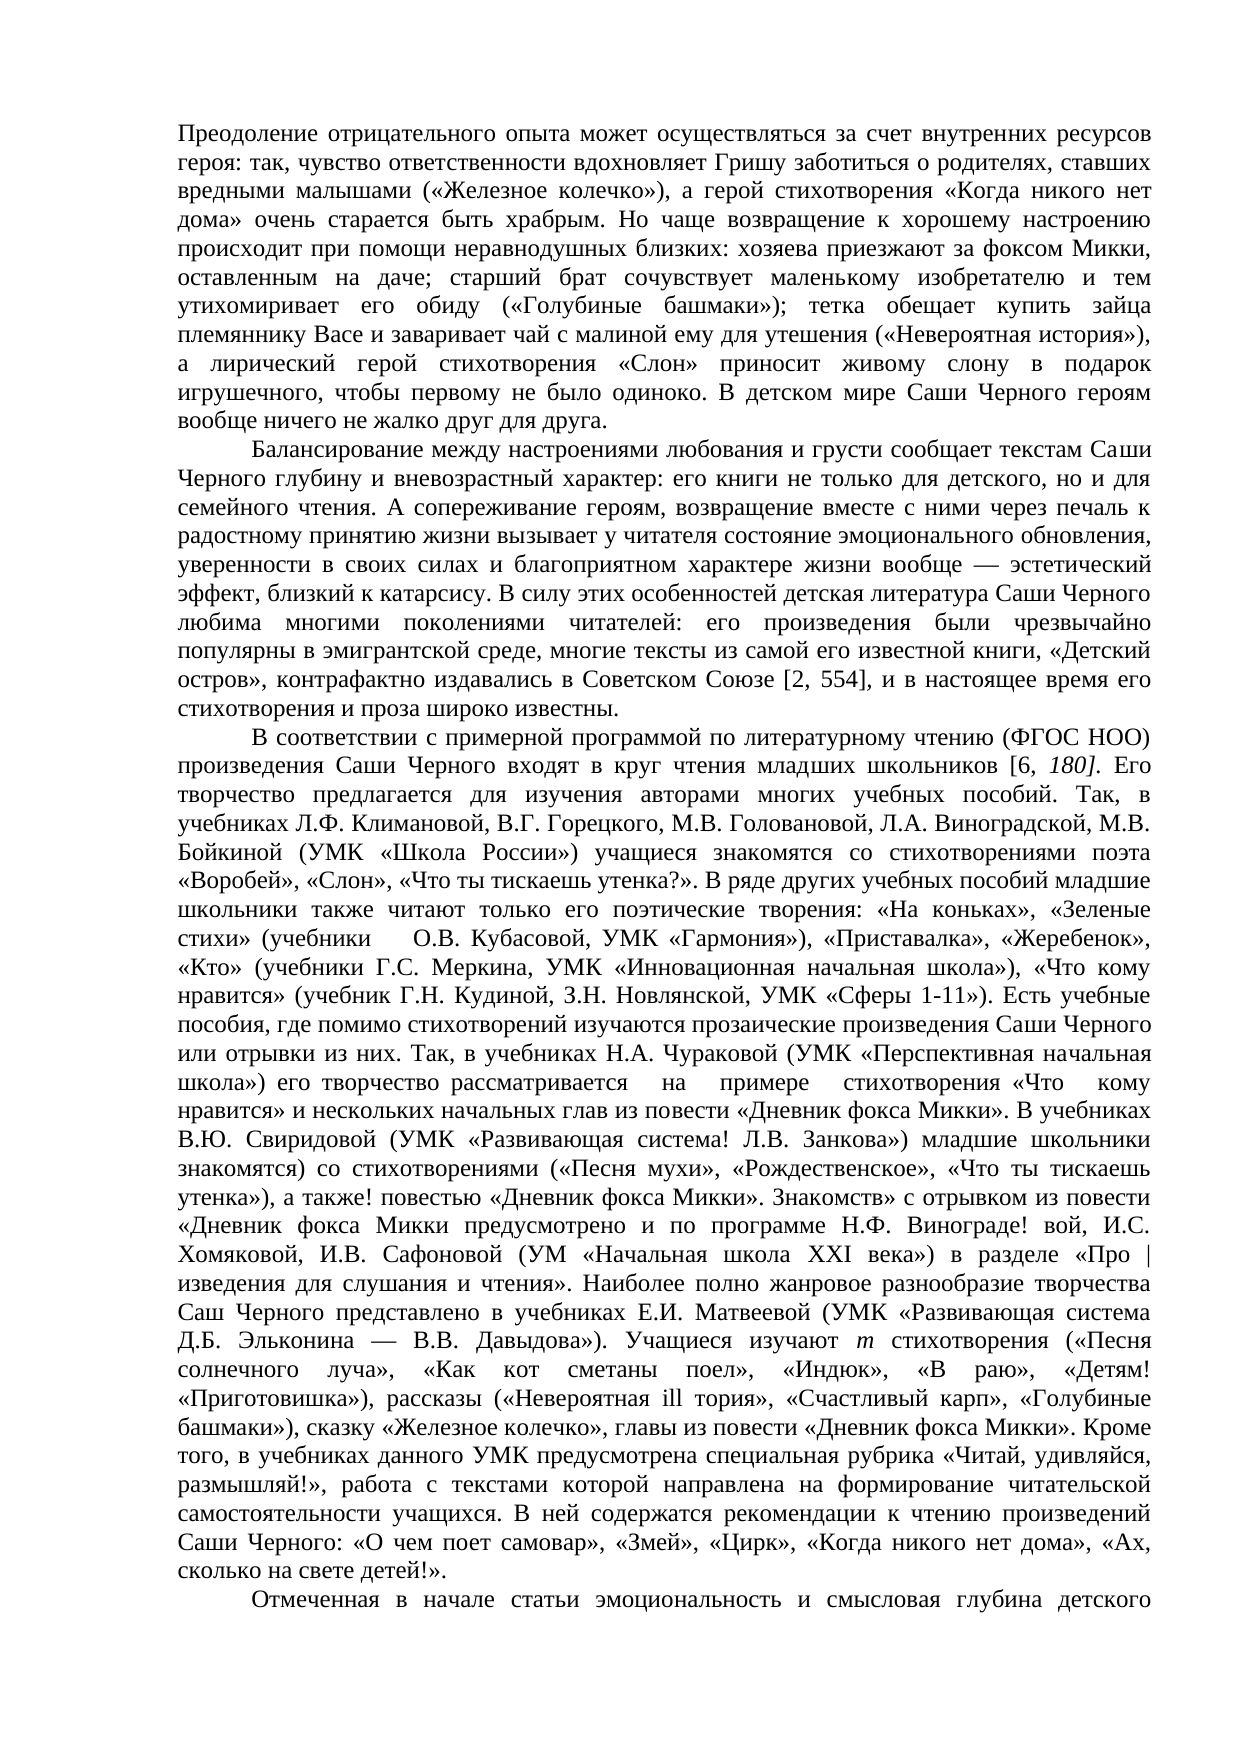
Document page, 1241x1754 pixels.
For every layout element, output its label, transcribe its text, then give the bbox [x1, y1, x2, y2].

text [177, 118, 1152, 434]
text Балансирование между настроениями любования и грусти сообщает текстам Саши Черного глубину и вневозрастный характер: его книги не только для детского, но и для семейного чтения. А сопереживание героям, возвращение вместе с ними через печаль к радостному принятию жизни вызывает у читателя состояние эмоционального обновления, уверенности в своих силах и благоприятном характере жизни вообще — эстетический эффект, близкий к катарсису. В силу этих особенностей детская литература Саши Черного любима многими поколениями читателей: его произведения были чрезвычайно популярны в эмигрантской среде, многие тексты из самой его известной книги, «Детский остров», контрафактно издавались в Советском Союзе [2, 554], и в настоящее время его стихотворения и проза широко известны. [177, 434, 1152, 722]
text В соответствии с примерной программой по литературному чтению (ФГОС НОО) произведения Саши Черного входят в круг чтения младших школьников [6, 180]. Его творчество предлагается для изучения авторами многих учебных пособий. Так, в учебниках Л.Ф. Климановой, В.Г. Горецкого, М.В. Головановой, Л.А. Виноградской, М.В. Бойкиной (УМК «Школа России») учащиеся знакомятся со стихотворениями поэта «Воробей», «Слон», «Что ты тискаешь утенка?». В ряде других учебных пособий младшие школьники также читают только его поэтические творения: «На коньках», «Зеленые стихи» (учебники О.В. Кубасовой, УМК «Гармония»), «Приставалка», «Жеребенок», «Кто» (учебники Г.С. Меркина, УМК «Инновационная начальная школа»), «Что кому нравится» (учебник Г.Н. Кудиной, З.Н. Новлянской, УМК «Сферы 1-11»). Есть учебные пособия, где помимо стихотворений изучаются прозаические произведения Саши Черного или отрывки из них. Так, в учебниках Н.А. Чураковой (УМК «Перспективная начальная школа») его творчество рассматривается на примере стихотворения «Что кому нравится» и нескольких начальных глав из повести «Дневник фокса Микки». В учебниках В.Ю. Свиридовой (УМК «Развивающая система! Л.В. Занкова») младшие школьники знакомятся) со стихотворениями («Песня мухи», «Рождественское», «Что ты тискаешь утенка»), а также! повестью «Дневник фокса Микки». Знакомств» с отрывком из повести «Дневник фокса Микки предусмотрено и по программе Н.Ф. Винограде! вой, И.С. Хомяковой, И.В. Сафоновой (УМ «Начальная школа XXI века») в разделе «Про | изведения для слушания и чтения». Наиболее полно жанровое разнообразие творчества Саш Черного представлено в учебниках Е.И. Матвеевой (УМК «Развивающая система Д.Б. Эльконина — В.В. Давыдова»). Учащиеся изучают т стихотворения («Песня солнечного луча», «Как кот сметаны поел», «Индюк», «В раю», «Детям! «Приготовишка»), рассказы («Невероятная ill тория», «Счастливый карп», «Голубиные башмаки»), сказку «Железное колечко», главы из повести «Дневник фокса Микки». Кроме того, в учебниках данного УМК предусмотрена специальная рубрика «Читай, удивляйся, размышляй!», работа с текстами которой направлена на формирование читательской самостоятельности учащихся. В ней содержатся рекомендации к чтению произведений Саши Черного: «О чем поет самовар», «Змей», «Цирк», «Когда никого нет дома», «Ах, сколько на свете детей!». [177, 722, 1152, 1584]
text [177, 1584, 1152, 1613]
